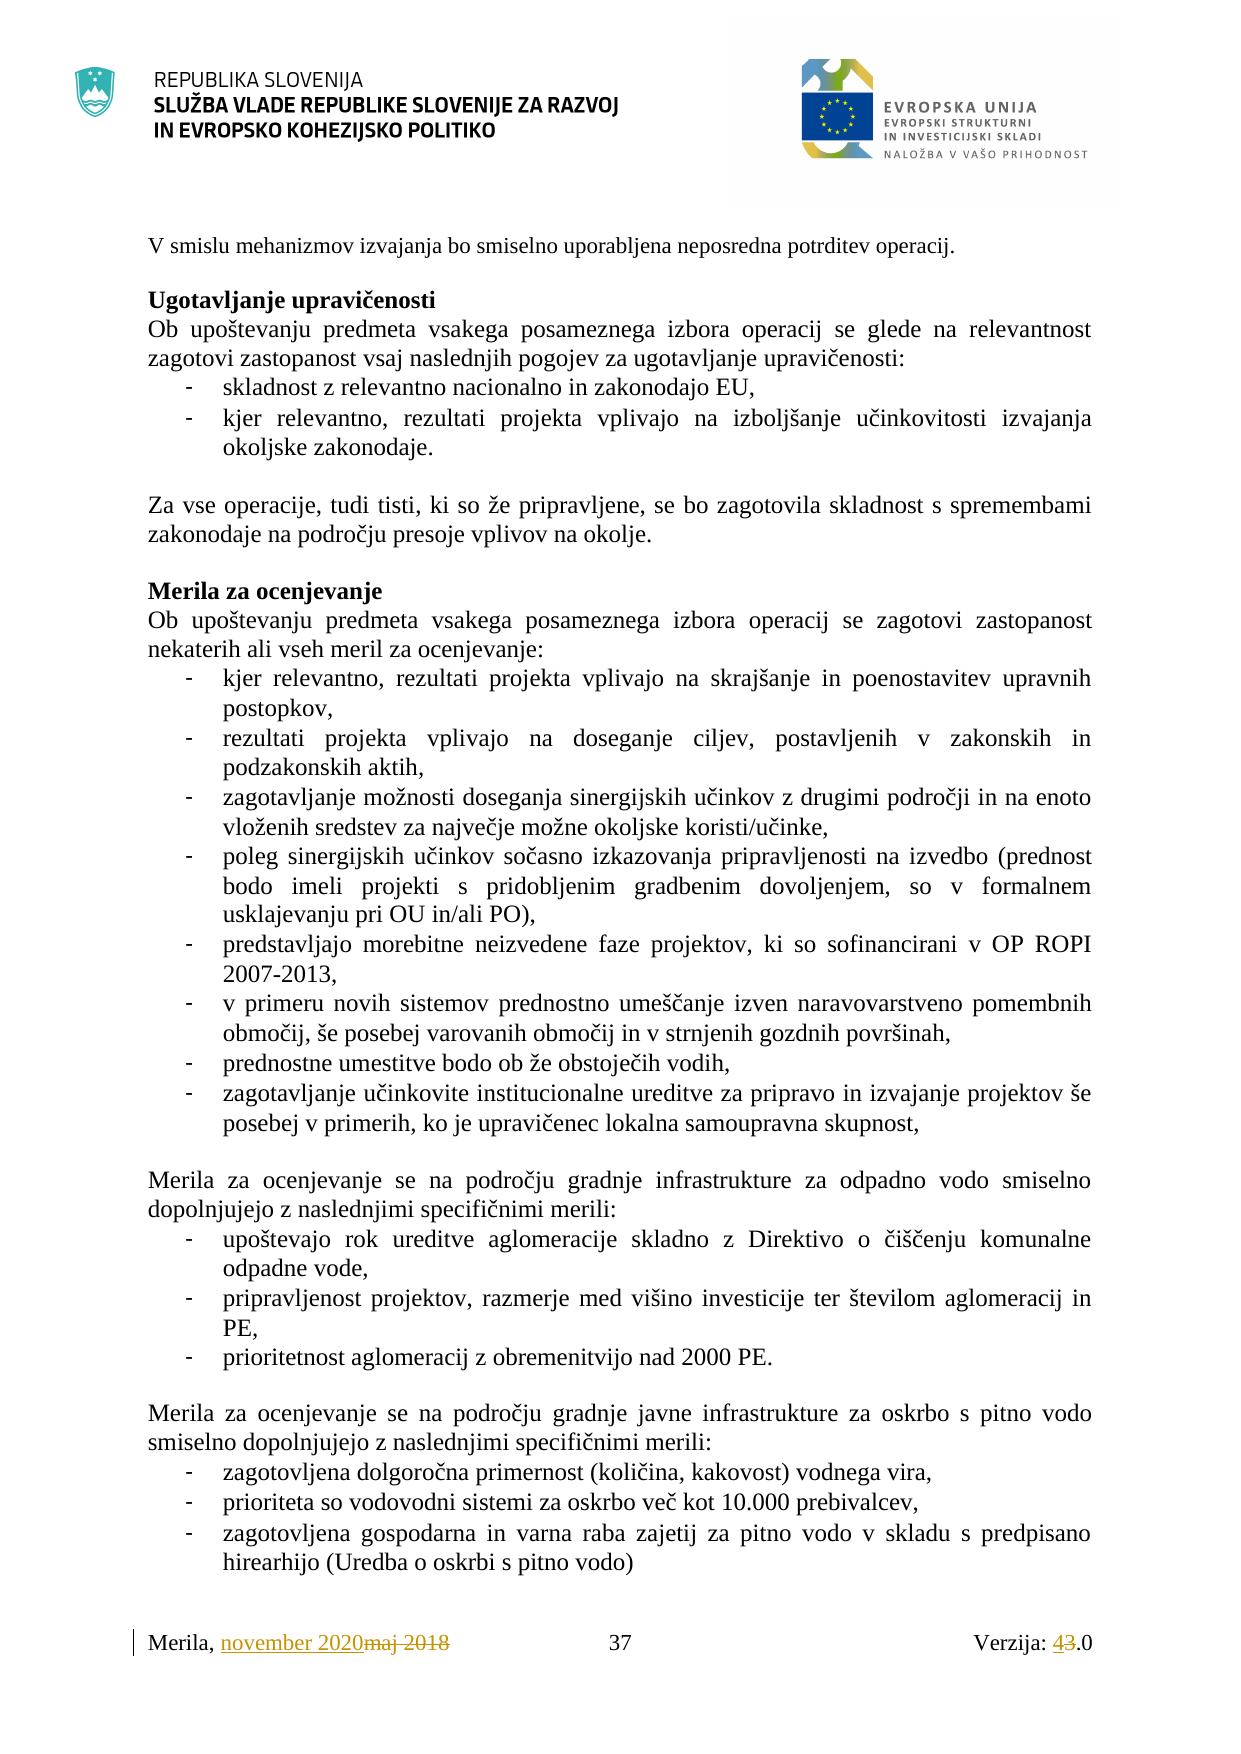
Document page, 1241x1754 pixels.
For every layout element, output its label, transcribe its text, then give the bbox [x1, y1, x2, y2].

list v primeru novih sistemov prednostno umeščanje izven naravovarstveno pomembnih območij, še posebej varovanih območij in v strnjenih gozdnih površinah, [185, 988, 1093, 1047]
list kjer relevantno, rezultati projekta vplivajo na izboljšanje učinkovitosti izvajanja okoljske zakonodaje. [185, 402, 1093, 461]
list kjer relevantno, rezultati projekta vplivajo na skrajšanje in poenostavitev upravnih postopkov, [185, 662, 1093, 722]
list prioriteta so vodovodni sistemi za oskrbo več kot 10.000 prebivalcev, [185, 1486, 1093, 1517]
text V smislu mehanizmov izvajanja bo smiselno uporabljena neposredna potrditev operacij. [148, 232, 1093, 259]
text Merila za ocenjevanje se na področju gradnje javne infrastrukture za oskrbo s pitno vodo smiselno dopolnjujejo z naslednjimi specifičnimi merili: [148, 1398, 1093, 1456]
list prednostne umestitve bodo ob že obstoječih vodih, [185, 1047, 1093, 1077]
list zagotavljanje učinkovite institucionalne ureditve za pripravo in izvajanje projektov še posebej v primerih, ko je upravičenec lokalna samoupravna skupnost, [185, 1077, 1093, 1137]
list predstavljajo morebitne neizvedene faze projektov, ki so sofinancirani v OP ROPI 2007-2013, [185, 928, 1093, 988]
list rezultati projekta vplivajo na doseganje ciljev, postavljenih v zakonskih in podzakonskih aktih, [185, 722, 1093, 781]
text Ob upoštevanju predmeta vsakega posameznega izbora operacij se glede na relevantnost zagotovi zastopanost vsaj naslednjih pogojev za ugotavljanje upravičenosti: [148, 314, 1093, 371]
text Ugotavljanje upravičenosti [148, 285, 1093, 314]
list upoštevajo rok ureditve aglomeracije skladno z Direktivo o čiščenju komunalne odpadne vode, [185, 1223, 1093, 1282]
text Merila za ocenjevanje [148, 576, 1093, 605]
text Za vse operacije, tudi tisti, ki so že pripravljene, se bo zagotovila skladnost s spremembami zakonodaje na področju presoje vplivov na okolje. [148, 490, 1093, 547]
list pripravljenost projektov, razmerje med višino investicije ter številom aglomeracij in PE, [185, 1282, 1093, 1341]
list skladnost z relevantno nacionalno in zakonodajo EU, [185, 371, 1093, 402]
picture [75, 67, 619, 144]
list prioritetnost aglomeracij z obremenitvijo nad 2000 PE. [185, 1341, 1093, 1372]
list zagotavljanje možnosti doseganja sinergijskih učinkov z drugimi področji in na enoto vloženih sredstev za največje možne okoljske koristi/učinke, [185, 781, 1093, 840]
text Merila za ocenjevanje se na področju gradnje infrastrukture za odpadno vodo smiselno dopolnjujejo z naslednjimi specifičnimi merili: [148, 1165, 1093, 1223]
text Ob upoštevanju predmeta vsakega posameznega izbora operacij se zagotovi zastopanost nekaterih ali vseh meril za ocenjevanje: [148, 605, 1093, 662]
list zagotovljena dolgoročna primernost (količina, kakovost) vodnega vira, [185, 1456, 1093, 1486]
list zagotovljena gospodarna in varna raba zajetij za pitno vodo v skladu s predpisano hirearhijo (Uredba o oskrbi s pitno vodo) [185, 1517, 1093, 1576]
list poleg sinergijskih učinkov sočasno izkazovanja pripravljenosti na izvedbo (prednost bodo imeli projekti s pridobljenim gradbenim dovoljenjem, so v formalnem usklajevanju pri OU in/ali PO), [185, 840, 1093, 928]
picture [728, 16, 1125, 208]
